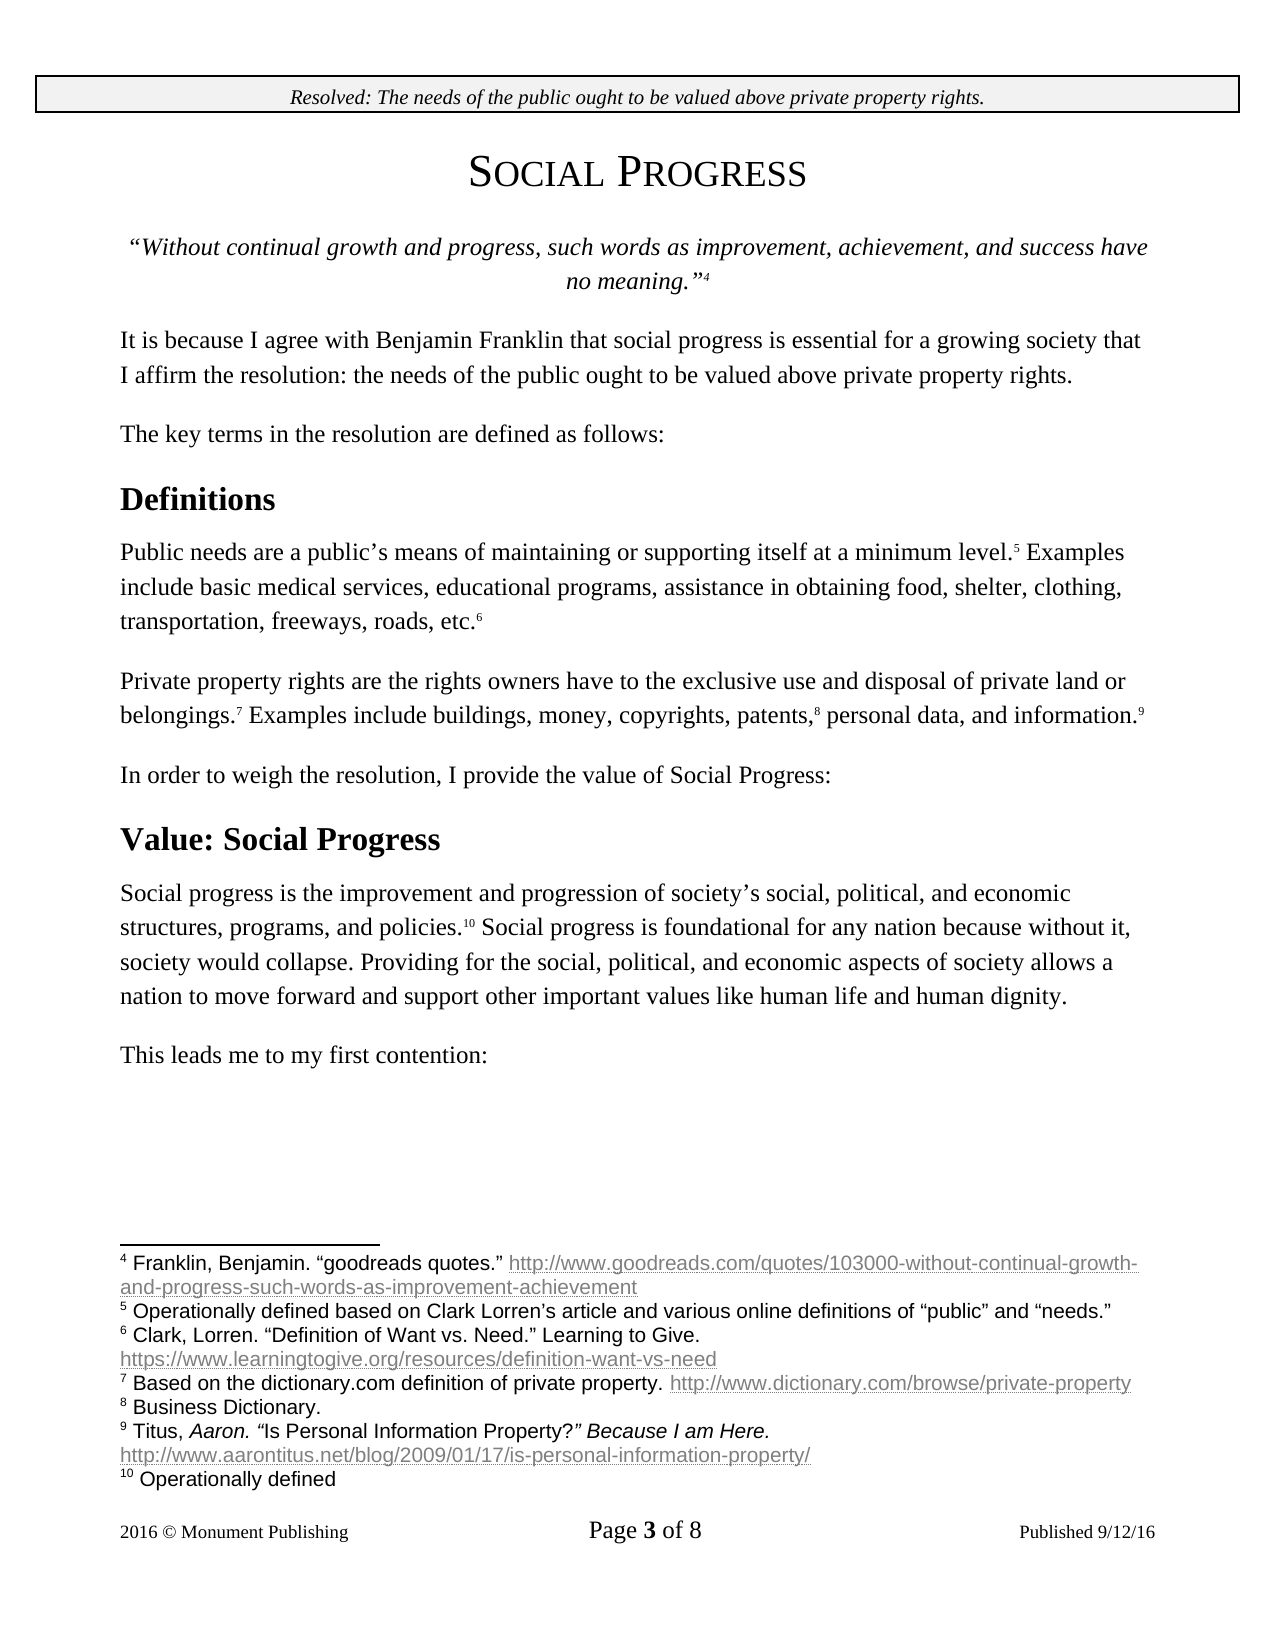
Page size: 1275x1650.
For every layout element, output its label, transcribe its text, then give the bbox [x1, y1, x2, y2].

text This leads me to my first contention: [120, 1041, 1155, 1069]
title Social Progress [45, 143, 1230, 196]
text “Without continual growth and progress, such words as improvement, achievement, and success have no meaning.” [120, 232, 1155, 295]
text The key terms in the resolution are defined as follows: [120, 419, 1155, 448]
text Private property rights are the rights owners have to the exclusive use and disposal of private land or belongings. Examples include buildings, money, copyrights, patents, personal data, and information. [120, 666, 1155, 729]
subtitle Value: Social Progress [120, 819, 1155, 858]
text In order to weigh the resolution, I provide the value of Social Progress: [120, 760, 1155, 788]
subtitle Definitions [120, 479, 1155, 517]
text Public needs are a public’s means of maintaining or supporting itself at a minimum level. Examples include basic medical services, educational programs, assistance in obtaining food, shelter, clothing, transportation, freeways, roads, etc. [120, 537, 1155, 635]
text Social progress is the improvement and progression of society’s social, political, and economic structures, programs, and policies. Social progress is foundational for any nation because without it, society would collapse. Providing for the social, political, and economic aspects of society allows a nation to move forward and support other important values like human life and human dignity. [120, 878, 1155, 1010]
text It is because I agree with Benjamin Franklin that social progress is essential for a growing society that I affirm the resolution: the needs of the public ought to be valued above private property rights. [120, 326, 1155, 389]
